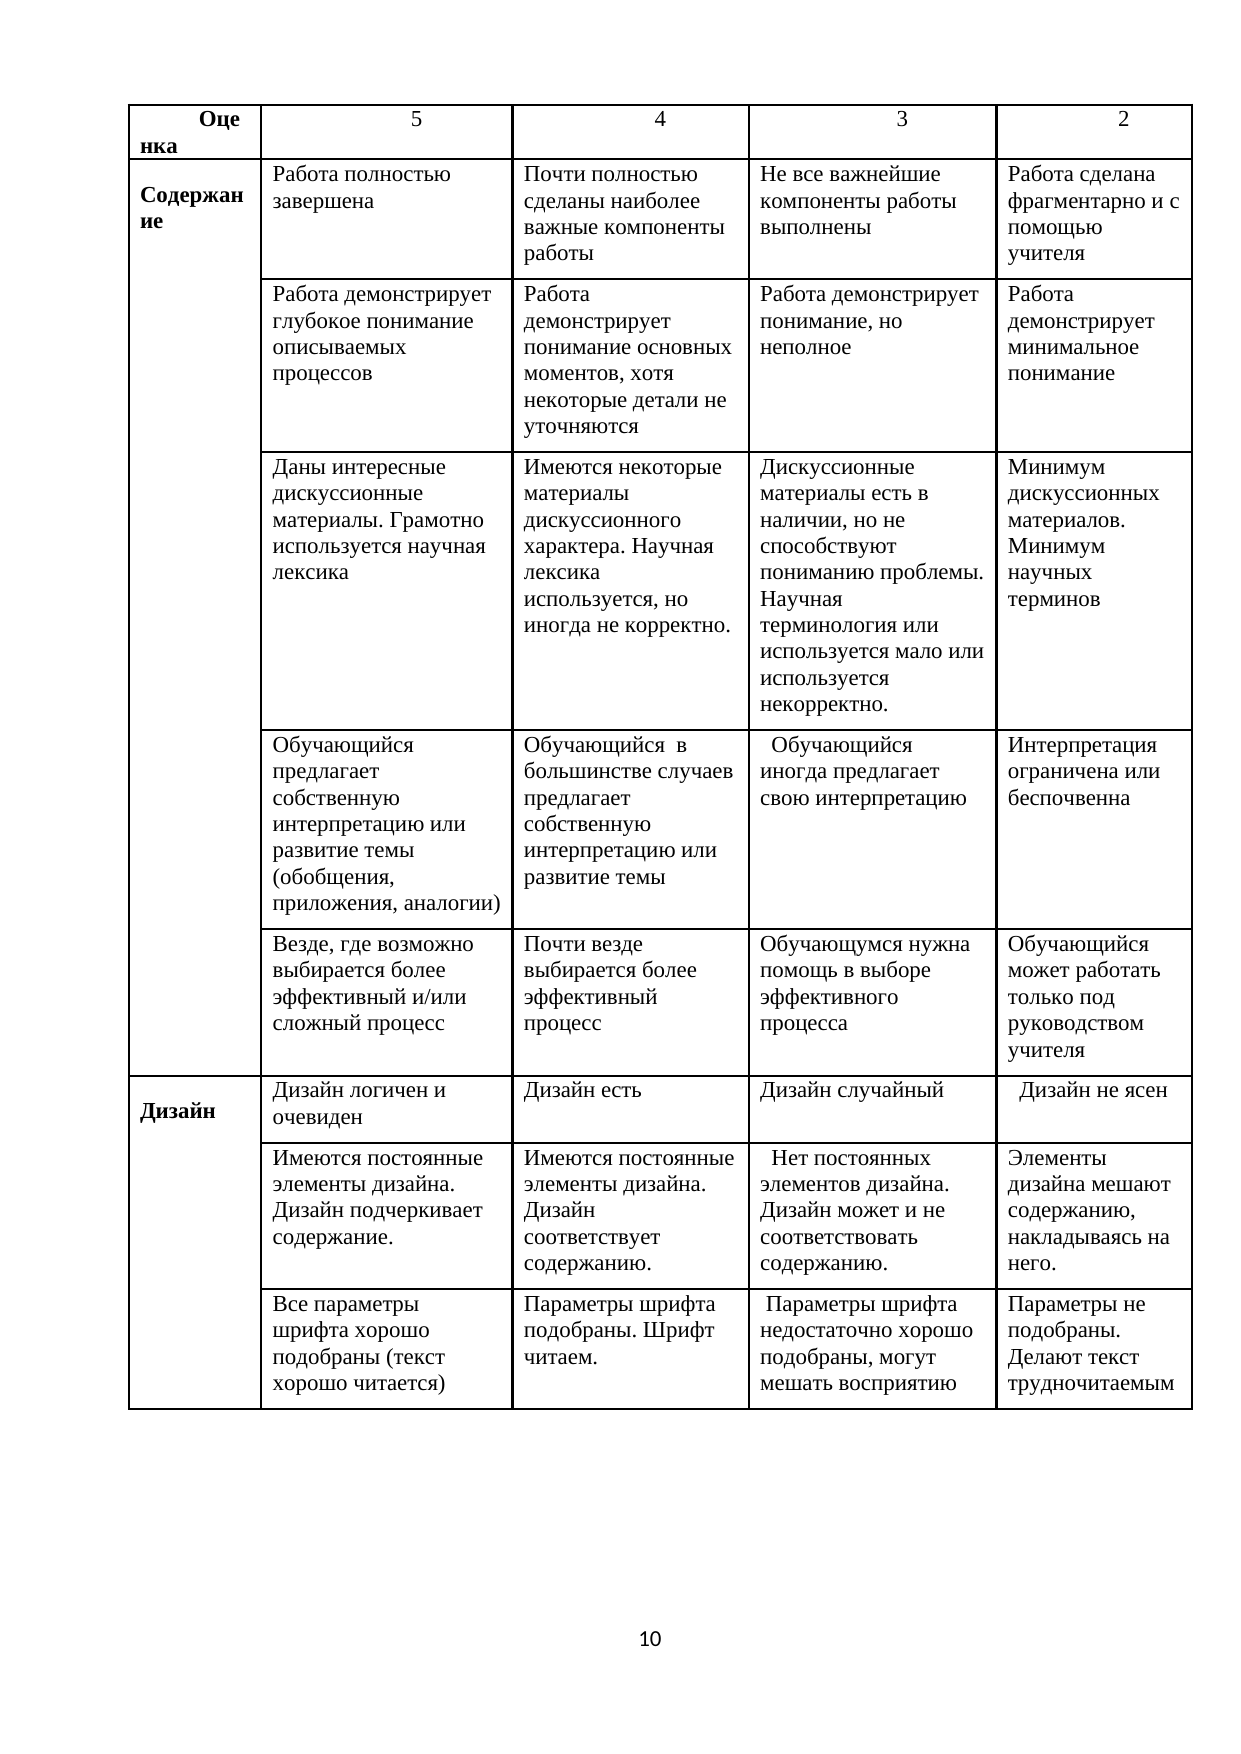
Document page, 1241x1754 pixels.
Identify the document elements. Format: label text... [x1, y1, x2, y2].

table_cell Содержание [130, 160, 260, 1074]
table_cell Обучающийся может работать только под руководством учителя [998, 930, 1191, 1074]
table_header Оценка [130, 106, 260, 158]
table_cell Везде, где возможно выбирается более эффективный и/или сложный процесс [262, 930, 511, 1074]
table_header 5 [262, 106, 511, 158]
table_cell Дизайн не ясен [998, 1077, 1191, 1142]
table_cell Дизайн есть [514, 1077, 748, 1142]
table_header 3 [750, 106, 995, 158]
table_cell Работа демонстрирует глубокое понимание описываемых процессов [262, 280, 511, 451]
table_cell Имеются постоянные элементы дизайна. Дизайн соответствует содержанию. [514, 1144, 748, 1288]
table_cell Все параметры шрифта хорошо подобраны (текст хорошо читается) [262, 1290, 511, 1408]
table_cell Элементы дизайна мешают содержанию, накладываясь на него. [998, 1144, 1191, 1288]
table_cell Работа полностью завершена [262, 160, 511, 278]
table_cell Дискуссионные материалы есть в наличии, но не способствуют пониманию проблемы. Научная терминология или используется мало или используется некорректно. [750, 453, 995, 729]
table_cell Дизайн случайный [750, 1077, 995, 1142]
table_cell Имеются некоторые материалы дискуссионного характера. Научная лексика используется, но иногда не корректно. [514, 453, 748, 729]
table_cell Параметры не подобраны. Делают текст трудночитаемым [998, 1290, 1191, 1408]
table_cell Интерпретация ограничена или беспочвенна [998, 731, 1191, 928]
table_cell Работа демонстрирует минимальное понимание [998, 280, 1191, 451]
table_cell Параметры шрифта недостаточно хорошо подобраны, могут мешать восприятию [750, 1290, 995, 1408]
table_cell Параметры шрифта подобраны. Шрифт читаем. [514, 1290, 748, 1408]
table_header 2 [998, 106, 1191, 158]
table_cell Работа демонстрирует понимание, но неполное [750, 280, 995, 451]
table_header 4 [514, 106, 748, 158]
table_cell Нет постоянных элементов дизайна. Дизайн может и не соответствовать содержанию. [750, 1144, 995, 1288]
table_cell Работа демонстрирует понимание основных моментов, хотя некоторые детали не уточняются [514, 280, 748, 451]
table_cell Даны интересные дискуссионные материалы. Грамотно используется научная лексика [262, 453, 511, 729]
table_cell Работа сделана фрагментарно и с помощью учителя [998, 160, 1191, 278]
table_cell Обучающийся в большинстве случаев предлагает собственную интерпретацию или развитие темы [514, 731, 748, 928]
table_cell Почти полностью сделаны наиболее важные компоненты работы [514, 160, 748, 278]
table_cell Дизайн [130, 1077, 260, 1408]
table_cell Имеются постоянные элементы дизайна. Дизайн подчеркивает содержание. [262, 1144, 511, 1288]
table_cell Почти везде выбирается более эффективный процесс [514, 930, 748, 1074]
table_cell Минимум дискуссионных материалов. Минимум научных терминов [998, 453, 1191, 729]
table_cell Обучающийся иногда предлагает свою интерпретацию [750, 731, 995, 928]
table_cell Не все важнейшие компоненты работы выполнены [750, 160, 995, 278]
table_cell Обучающумся нужна помощь в выборе эффективного процесса [750, 930, 995, 1074]
table_cell Дизайн логичен и очевиден [262, 1077, 511, 1142]
table_cell Обучающийся предлагает собственную интерпретацию или развитие темы (обобщения, приложения, аналогии) [262, 731, 511, 928]
